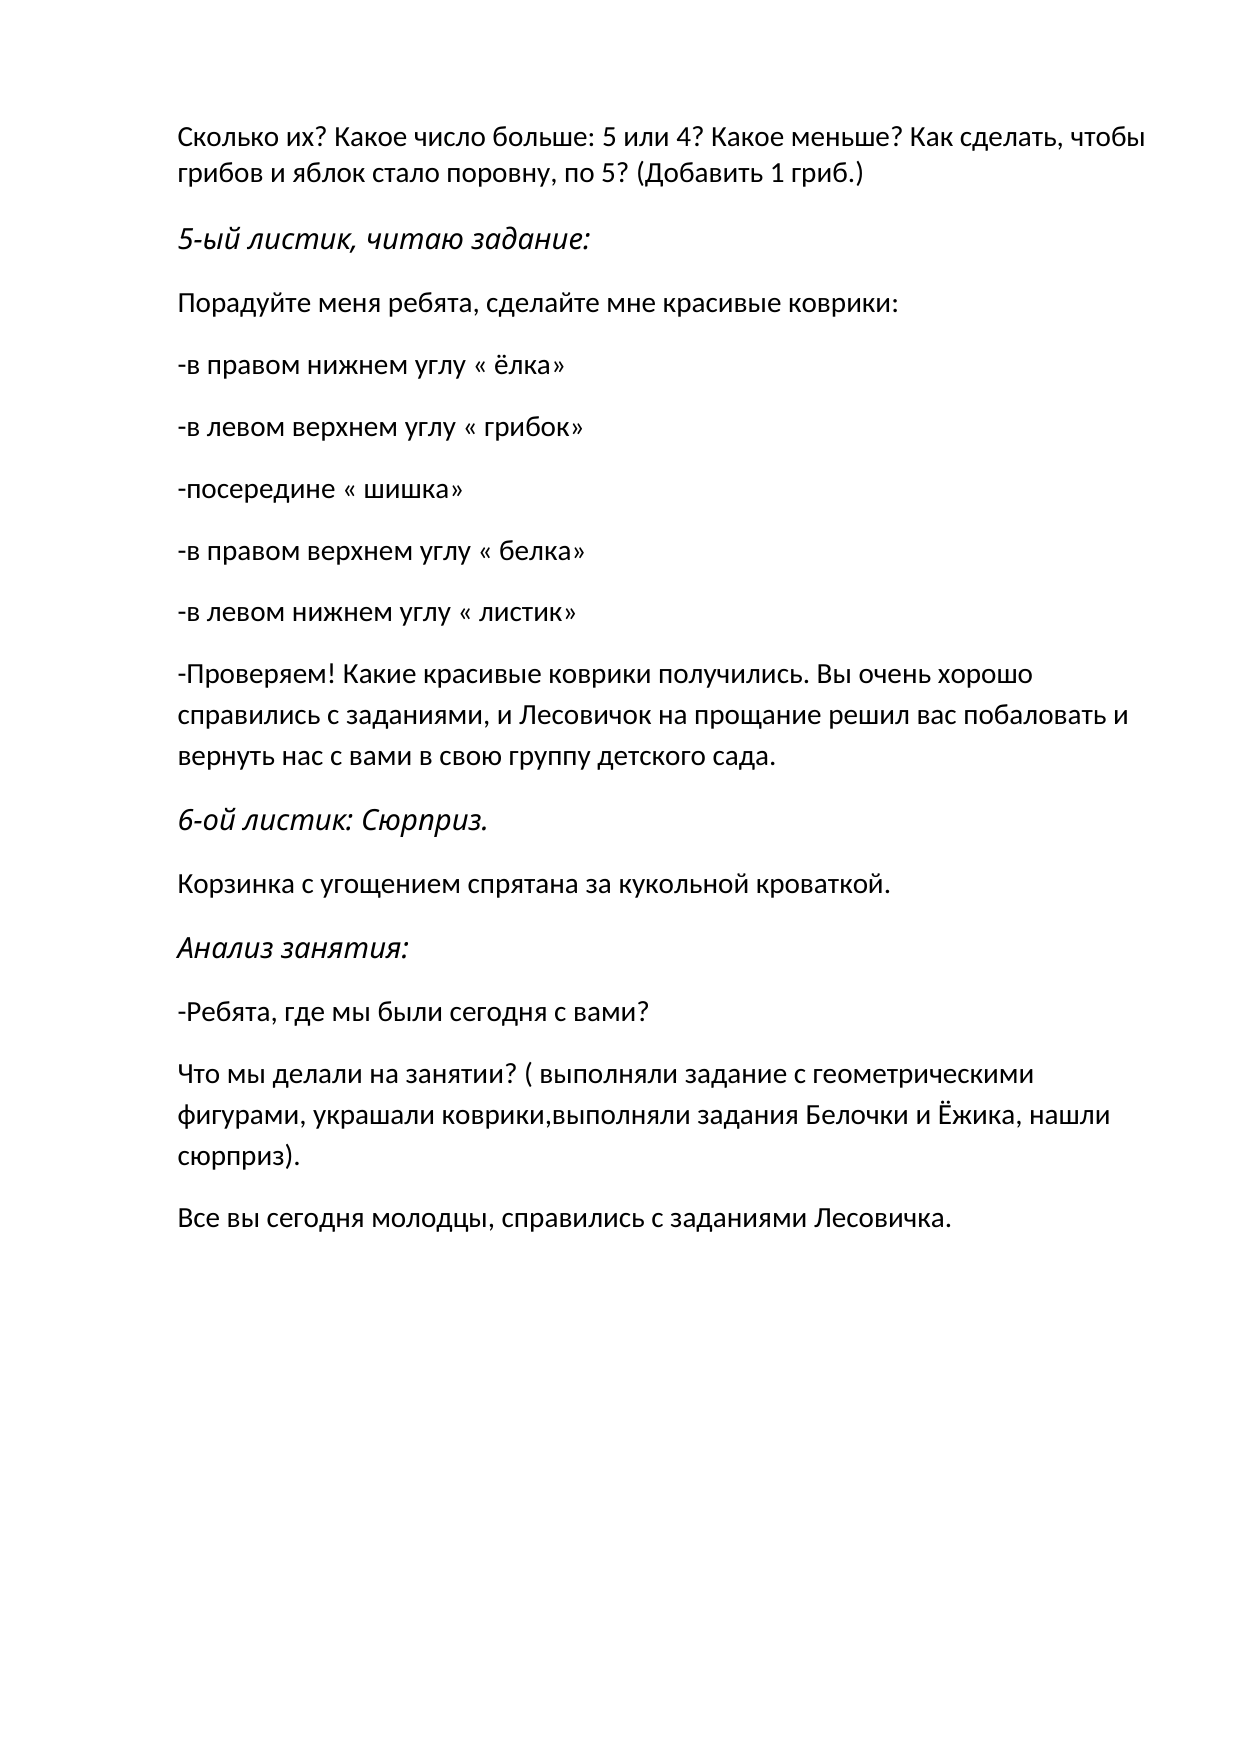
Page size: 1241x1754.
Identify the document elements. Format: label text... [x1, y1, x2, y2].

text 6-ой листик: Сюрприз. [177, 799, 1152, 838]
text -в правом верхнем углу « белка» [177, 532, 1152, 567]
text -в правом нижнем углу « ёлка» [177, 346, 1152, 382]
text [177, 118, 1152, 189]
text Порадуйте меня ребята, сделайте мне красивые коврики: [177, 284, 1152, 320]
text -посередине « шишка» [177, 470, 1152, 506]
text Анализ занятия: [177, 927, 1152, 967]
text -Проверяем! Какие красивые коврики получились. Вы очень хорошо справились с заданиями, и Лесовичок на прощание решил вас побаловать и вернуть нас с вами в свою группу детского сада. [177, 655, 1152, 773]
text Все вы сегодня молодцы, справились с заданиями Лесовичка. [177, 1199, 1152, 1234]
text -в левом нижнем углу « листик» [177, 593, 1152, 629]
text Что мы делали на занятии? ( выполняли задание с геометрическими фигурами, украшали коврики,выполняли задания Белочки и Ёжика, нашли сюрприз). [177, 1055, 1152, 1173]
text Корзинка с угощением спрятана за кукольной кроваткой. [177, 865, 1152, 901]
text 5-ый листик, читаю задание: [177, 218, 1152, 258]
text -в левом верхнем углу « грибок» [177, 408, 1152, 444]
text -Ребята, где мы были сегодня с вами? [177, 993, 1152, 1029]
